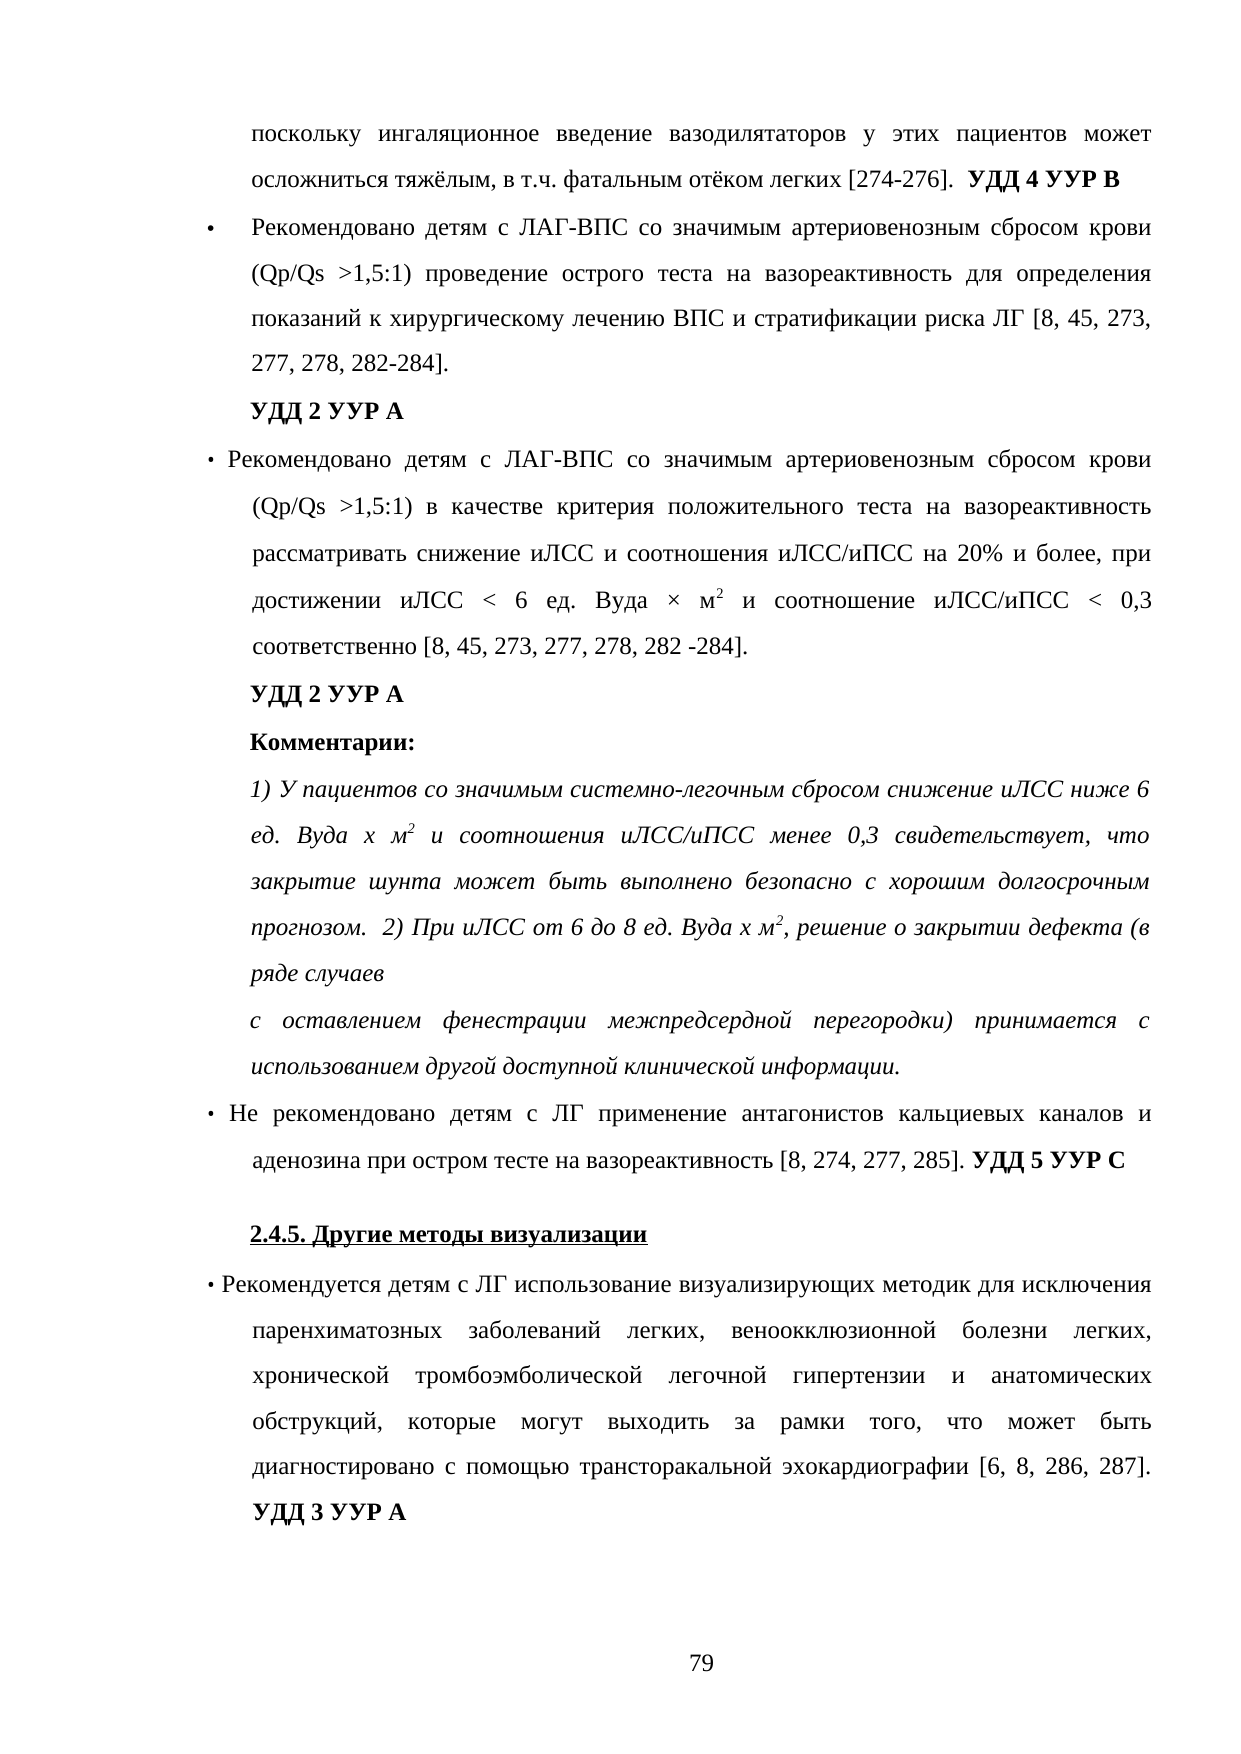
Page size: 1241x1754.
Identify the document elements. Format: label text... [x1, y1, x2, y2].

text с оставлением фенестрации межпредсердной перегородки) принимается с использованием другой доступной клинической информации. [249, 1005, 1153, 1080]
subtitle 2.4.5. Другие методы визуализации [249, 1219, 1153, 1247]
text • Рекомендовано детям с ЛАГ-ВПС со значимым артериовенозным сбросом крови (Qp/Qs >1,5:1) в качестве критерия положительного теста на вазореактивность рассматривать снижение иЛСС и соотношения иЛСС/иПСС на 20% и более, при достижении иЛСС < 6 ед. Вуда × м2 и соотношение иЛСС/иПСС < 0,3 соответственно [8, 45, 273, 277, 278, 282 -284]. [207, 444, 1152, 660]
subtitle УДД 2 УУР А [249, 679, 1217, 708]
list Рекомендовано детям с ЛАГ-ВПС со значимым артериовенозным сбросом крови (Qp/Qs >1,5:1) проведение острого теста на вазореактивность для определения показаний к хирургическому лечению ВПС и стратификации риска ЛГ [8, 45, 273, 277, 278, 282-284]. [207, 212, 1152, 377]
text Комментарии: [249, 727, 1217, 755]
subtitle УДД 2 УУР А [249, 396, 1217, 425]
text • Не рекомендовано детям с ЛГ применение антагонистов кальциевых каналов и аденозина при остром тесте на вазореактивность [8, 274, 277, 285]. УДД 5 УУР C [207, 1098, 1152, 1174]
text • Рекомендуется детям с ЛГ использование визуализирующих методик для исключения паренхиматозных заболеваний легких, веноокклюзионной болезни легких, хронической тромбоэмболической легочной гипертензии и анатомических обструкций, которые могут выходить за рамки того, что может быть диагностировано с помощью трансторакальной эхокардиографии [6, 8, 286, 287]. УДД 3 УУР А [207, 1269, 1152, 1526]
text 1) У пациентов со значимым системно-легочным сбросом снижение иЛСС ниже 6 ед. Вуда х м2 и соотношения иЛСС/иПСС менее 0,3 свидетельствует, что закрытие шунта может быть выполнено безопасно с хорошим долгосрочным прогнозом. 2) При иЛСС от 6 до 8 ед. Вуда х м2, решение о закрытии дефекта (в ряде случаев [249, 774, 1153, 987]
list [207, 118, 1152, 193]
